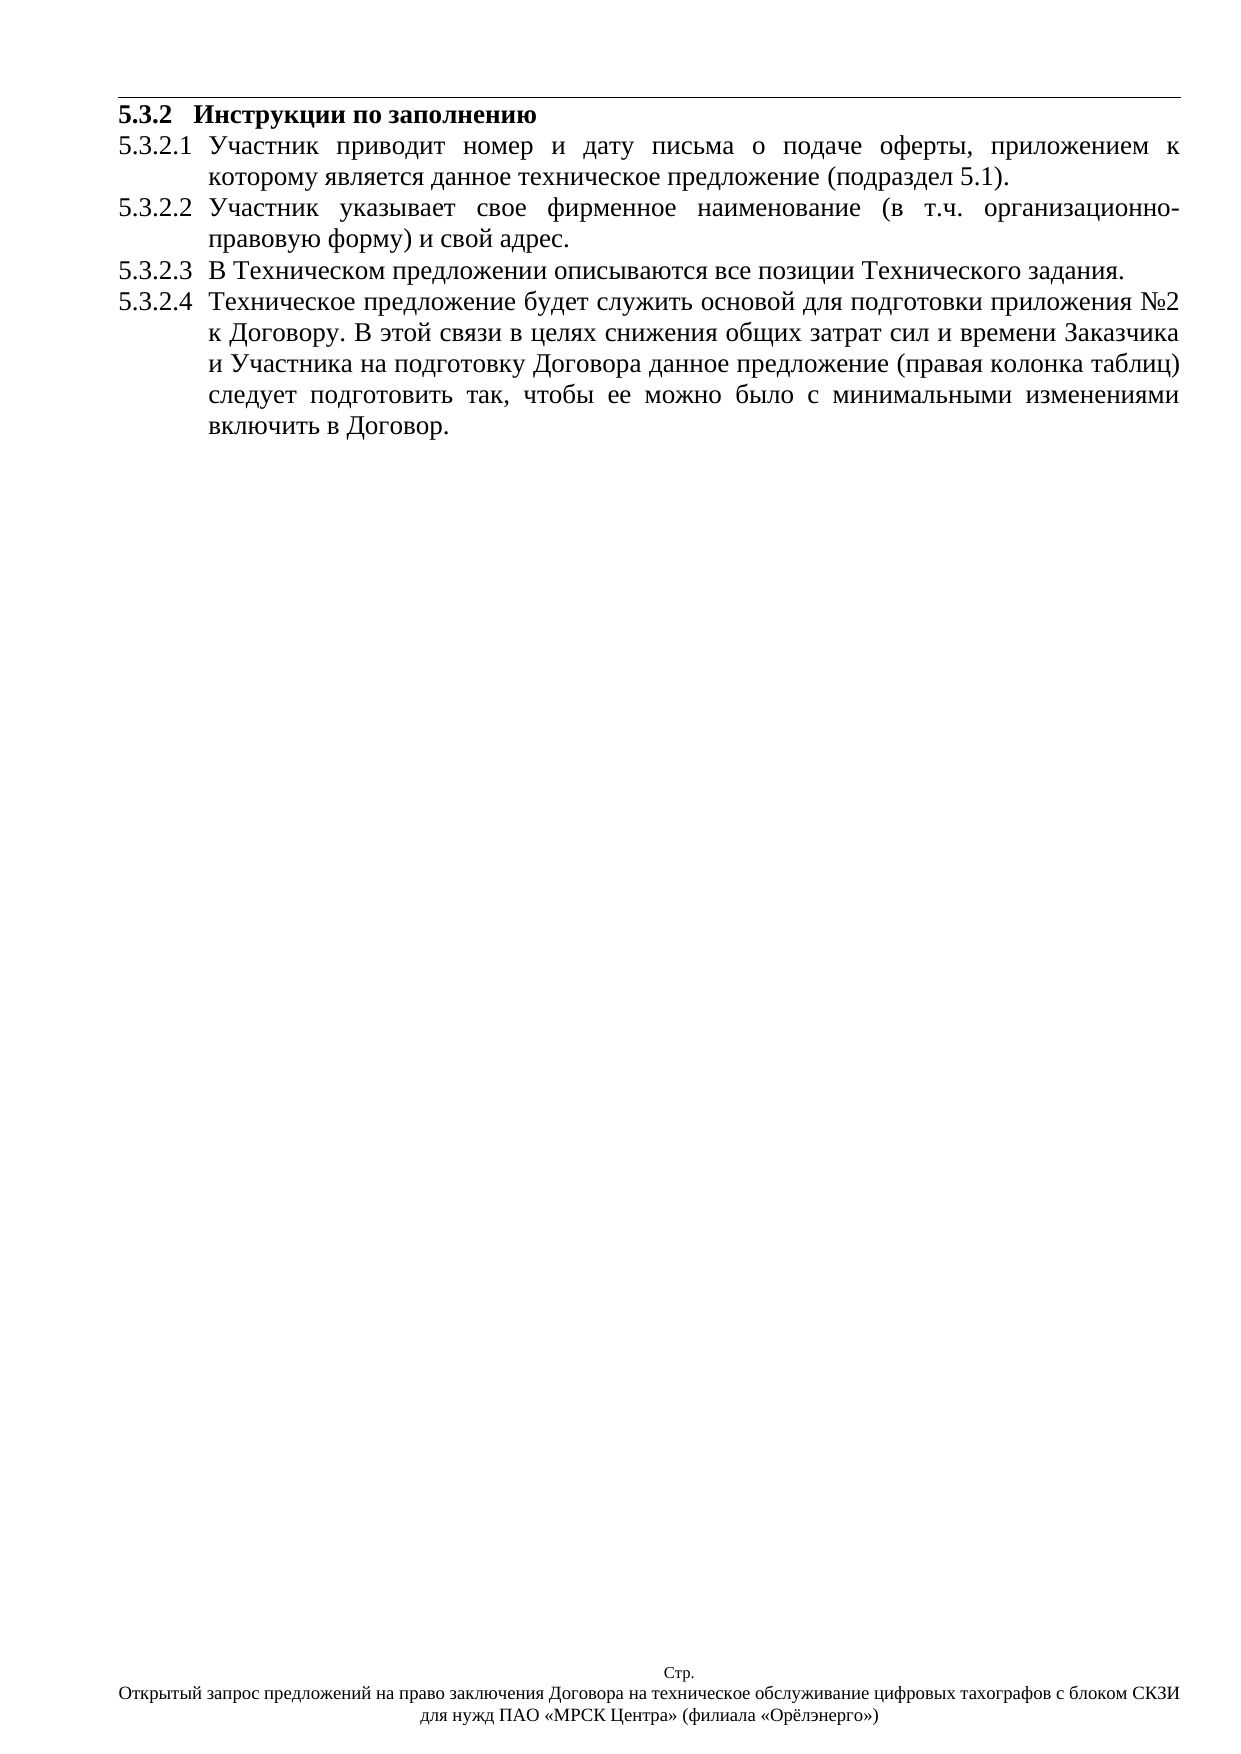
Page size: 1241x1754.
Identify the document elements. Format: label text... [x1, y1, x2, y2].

list Участник приводит номер и дату письма о подаче оферты, приложением к которому является данное техническое предложение (подраздел 5.1). [118, 129, 1181, 191]
list В Техническом предложении описываются все позиции Технического задания. [118, 254, 1181, 285]
list Участник указывает свое фирменное наименование (в т.ч. организационно-правовую форму) и свой адрес. [118, 191, 1181, 254]
subtitle Инструкции по заполнению [118, 98, 1181, 129]
list Техническое предложение будет служить основой для подготовки приложения №2 к Договору. В этой связи в целях снижения общих затрат сил и времени Заказчика и Участника на подготовку Договора данное предложение (правая колонка таблиц) следует подготовить так, чтобы ее можно было с минимальными изменениями включить в Договор. [118, 285, 1181, 441]
